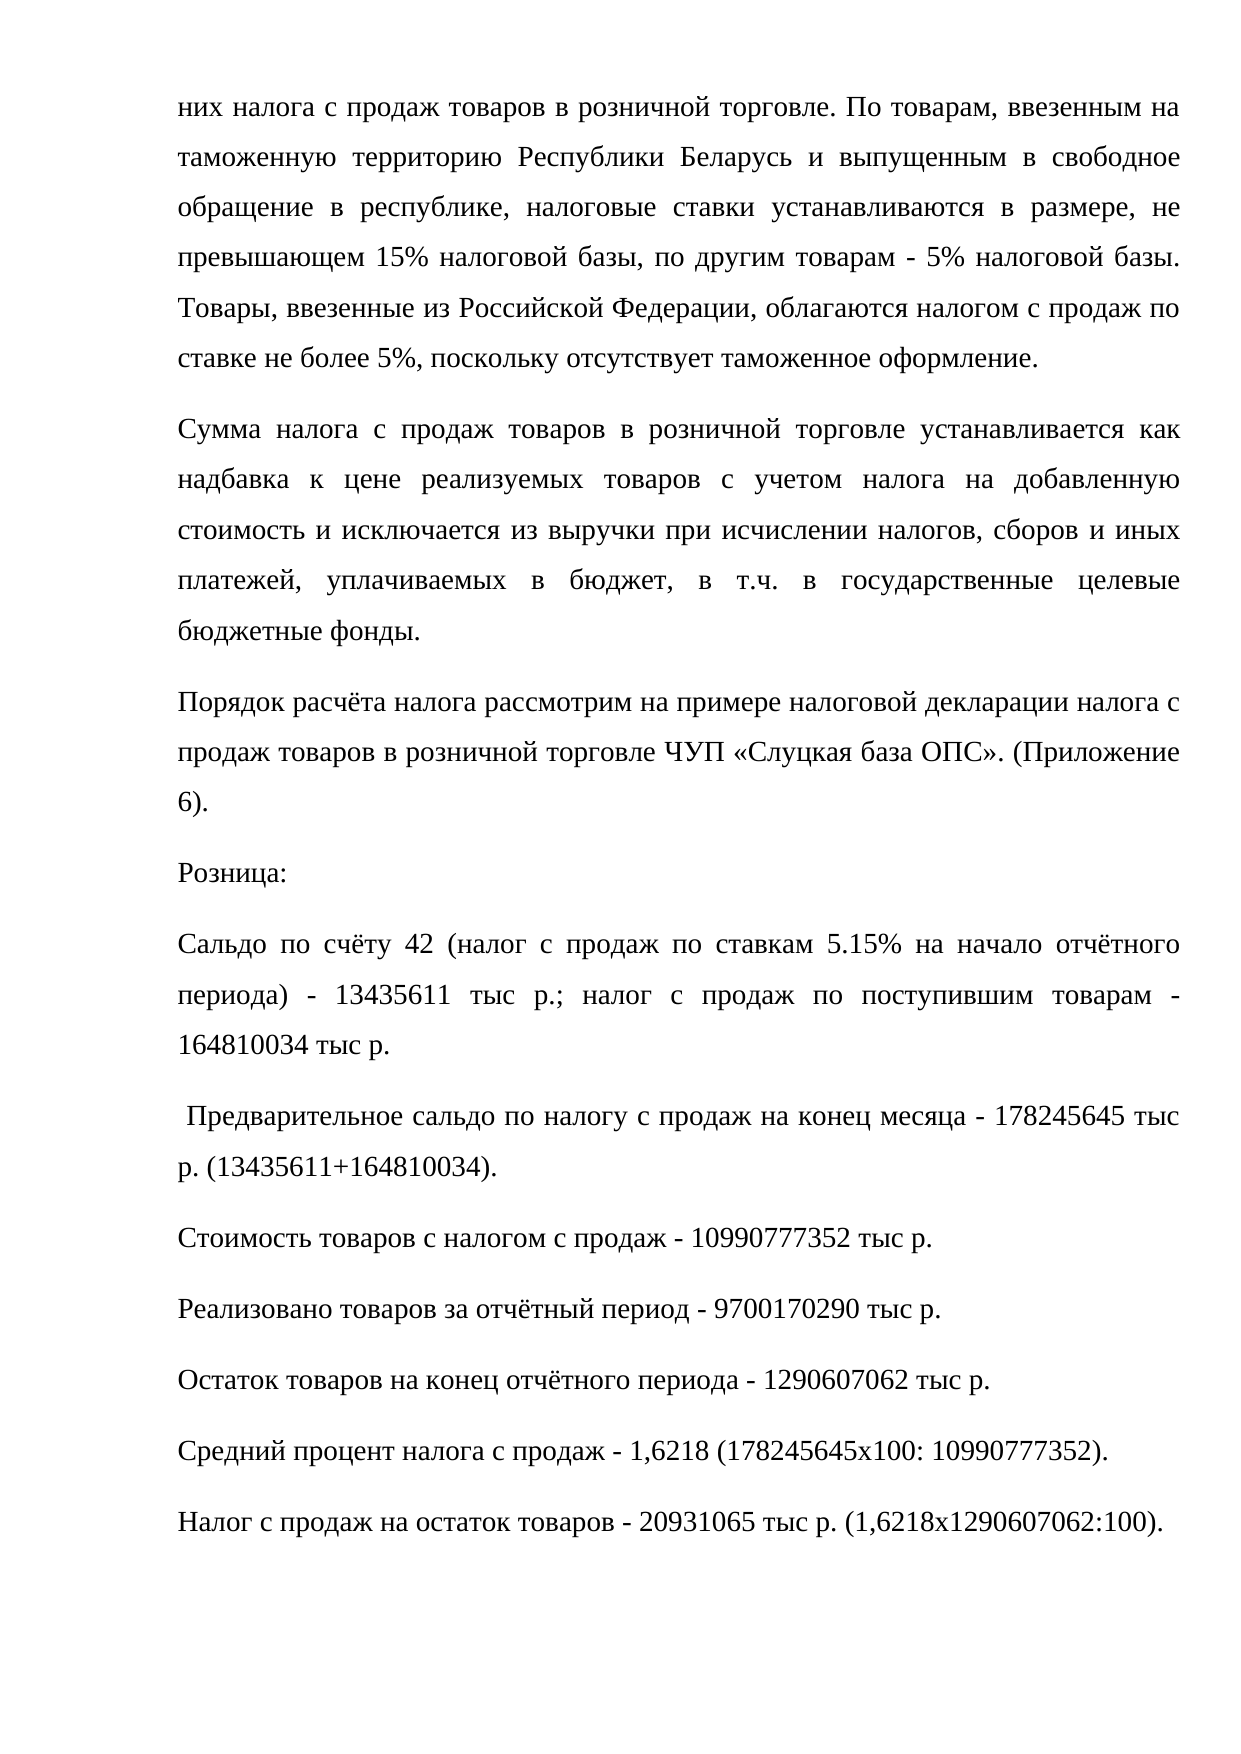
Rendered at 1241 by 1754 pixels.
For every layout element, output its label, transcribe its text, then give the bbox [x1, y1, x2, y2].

text Порядок расчёта налога рассмотрим на примере налоговой декларации налога с продаж товаров в розничной торговле ЧУП «Слуцкая база ОПС». (Приложение 6). [177, 684, 1181, 818]
text Стоимость товаров с налогом с продаж - 10990777352 тыс р. [177, 1220, 1181, 1253]
text Предварительное сальдо по налогу с продаж на конец месяца - 178245645 тыс р. (13435611+164810034). [177, 1098, 1181, 1182]
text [177, 89, 1181, 374]
text Сумма налога с продаж товаров в розничной торговле устанавливается как надбавка к цене реализуемых товаров с учетом налога на добавленную стоимость и исключается из выручки при исчислении налогов, сборов и иных платежей, уплачиваемых в бюджет, в т.ч. в государственные целевые бюджетные фонды. [177, 411, 1181, 646]
text Реализовано товаров за отчётный период - 9700170290 тыс р. [177, 1291, 1181, 1324]
text Розница: [177, 856, 1181, 889]
text Остаток товаров на конец отчётного периода - 1290607062 тыс р. [177, 1362, 1181, 1396]
text Налог с продаж на остаток товаров - 20931065 тыс р. (1,6218x1290607062:100). [177, 1504, 1181, 1538]
text Средний процент налога с продаж - 1,6218 (178245645x100: 10990777352). [177, 1433, 1181, 1467]
text Сальдо по счёту 42 (налог с продаж по ставкам 5.15% на начало отчётного периода) - 13435611 тыс р.; налог с продаж по поступившим товарам - 164810034 тыс р. [177, 927, 1181, 1061]
